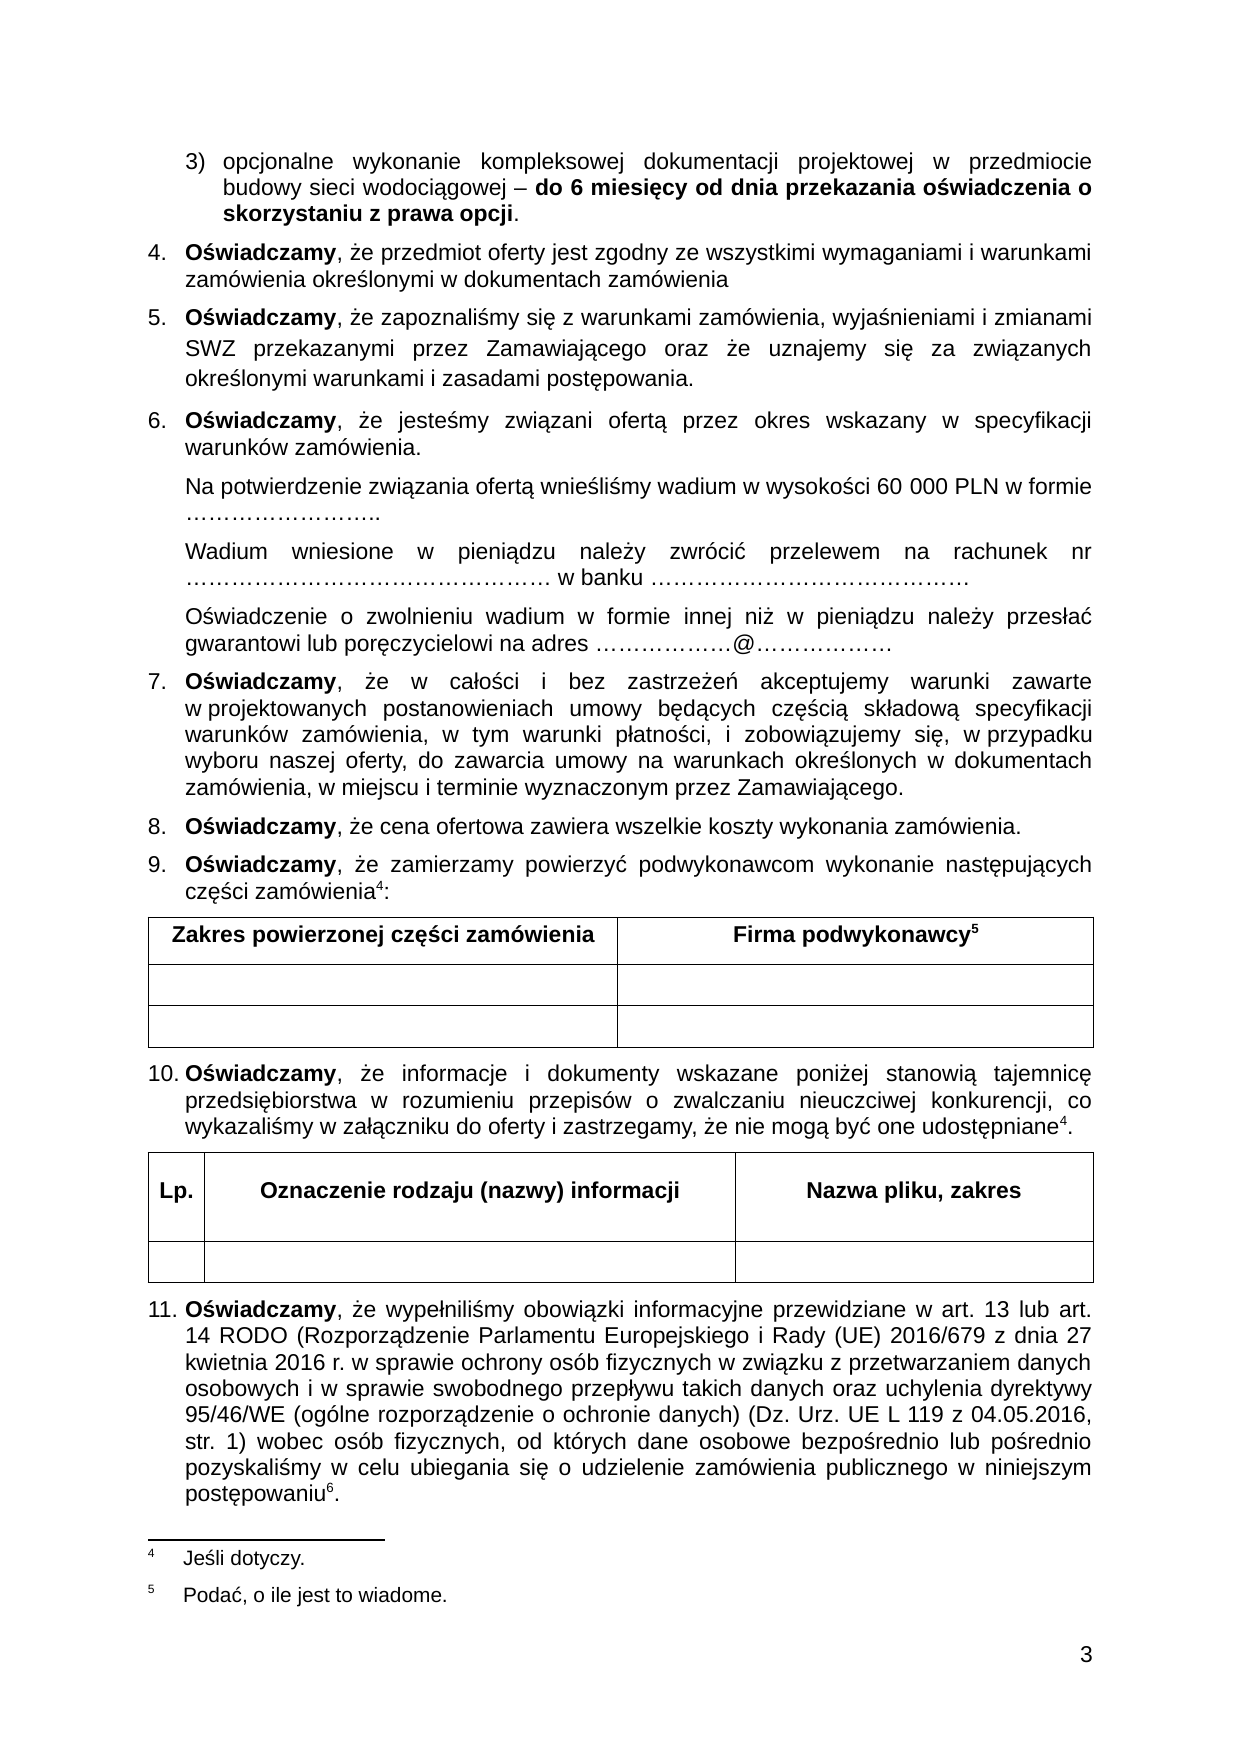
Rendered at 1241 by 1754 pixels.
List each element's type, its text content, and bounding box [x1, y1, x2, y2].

table_header Zakres powierzonej części zamówienia [149, 918, 617, 964]
table_cell [149, 1242, 204, 1282]
list Oświadczamy, że w całości i bez zastrzeżeń akceptujemy warunki zawarte w projektowanych postanowieniach umowy będących częścią składową specyfikacji warunków zamówienia, w tym warunki płatności, i zobowiązujemy się, w przypadku wyboru naszej oferty, do zawarcia umowy na warunkach określonych w dokumentach zamówienia, w miejscu i terminie wyznaczonym przez Zamawiającego. [148, 668, 1093, 800]
list Oświadczamy, że zapoznaliśmy się z warunkami zamówienia, wyjaśnieniami i zmianami SWZ przekazanymi przez Zamawiającego oraz że uznajemy się za związanych określonymi warunkami i zasadami postępowania. [148, 304, 1093, 391]
list opcjonalne wykonanie kompleksowej dokumentacji projektowej w przedmiocie budowy sieci wodociągowej – do 6 miesięcy od dnia przekazania oświadczenia o skorzystaniu z prawa opcji. [185, 148, 1093, 227]
table_cell [149, 965, 617, 1005]
table_header Nazwa pliku, zakres [736, 1153, 1093, 1241]
table_cell [149, 1006, 617, 1047]
text Oświadczenie o zwolnieniu wadium w formie innej niż w pieniądzu należy przesłać gwarantowi lub poręczycielowi na adres ………………@……………… [185, 603, 1093, 656]
text Na potwierdzenie związania ofertą wnieśliśmy wadium w wysokości 60 000 PLN w formie …………………….. [185, 473, 1093, 525]
table_header Firma podwykonawcy [618, 918, 1093, 964]
table_header Lp. [149, 1153, 204, 1241]
table_header Oznaczenie rodzaju (nazwy) informacji [205, 1153, 735, 1241]
table_cell [618, 1006, 1093, 1047]
list Oświadczamy, że informacje i dokumenty wskazane poniżej stanowią tajemnicę przedsiębiorstwa w rozumieniu przepisów o zwalczaniu nieuczciwej konkurencji, co wykazaliśmy w załączniku do oferty i zastrzegamy, że nie mogą być one udostępniane4. [148, 1060, 1093, 1139]
list Oświadczamy, że zamierzamy powierzyć podwykonawcom wykonanie następujących części zamówienia: [148, 851, 1093, 904]
table_cell [618, 965, 1093, 1005]
text Wadium wniesione w pieniądzu należy zwrócić przelewem na rachunek nr ………………………………………… w banku …………………………………… [185, 538, 1093, 591]
list Oświadczamy, że przedmiot oferty jest zgodny ze wszystkimi wymaganiami i warunkami zamówienia określonymi w dokumentach zamówienia [148, 239, 1093, 292]
table_cell [205, 1242, 735, 1282]
table_cell [736, 1242, 1093, 1282]
list Oświadczamy, że wypełniliśmy obowiązki informacyjne przewidziane w art. 13 lub art. 14 RODO (Rozporządzenie Parlamentu Europejskiego i Rady (UE) 2016/679 z dnia 27 kwietnia 2016 r. w sprawie ochrony osób fizycznych w związku z przetwarzaniem danych osobowych i w sprawie swobodnego przepływu takich danych oraz uchylenia dyrektywy 95/46/WE (ogólne rozporządzenie o ochronie danych) (Dz. Urz. UE L 119 z 04.05.2016, str. 1) wobec osób fizycznych, od których dane osobowe bezpośrednio lub pośrednio pozyskaliśmy w celu ubiegania się o udzielenie zamówienia publicznego w niniejszym postępowaniu. [148, 1296, 1093, 1507]
list Oświadczamy, że cena ofertowa zawiera wszelkie koszty wykonania zamówienia. [148, 813, 1093, 839]
list Oświadczamy, że jesteśmy związani ofertą przez okres wskazany w specyfikacji warunków zamówienia. [148, 407, 1093, 460]
